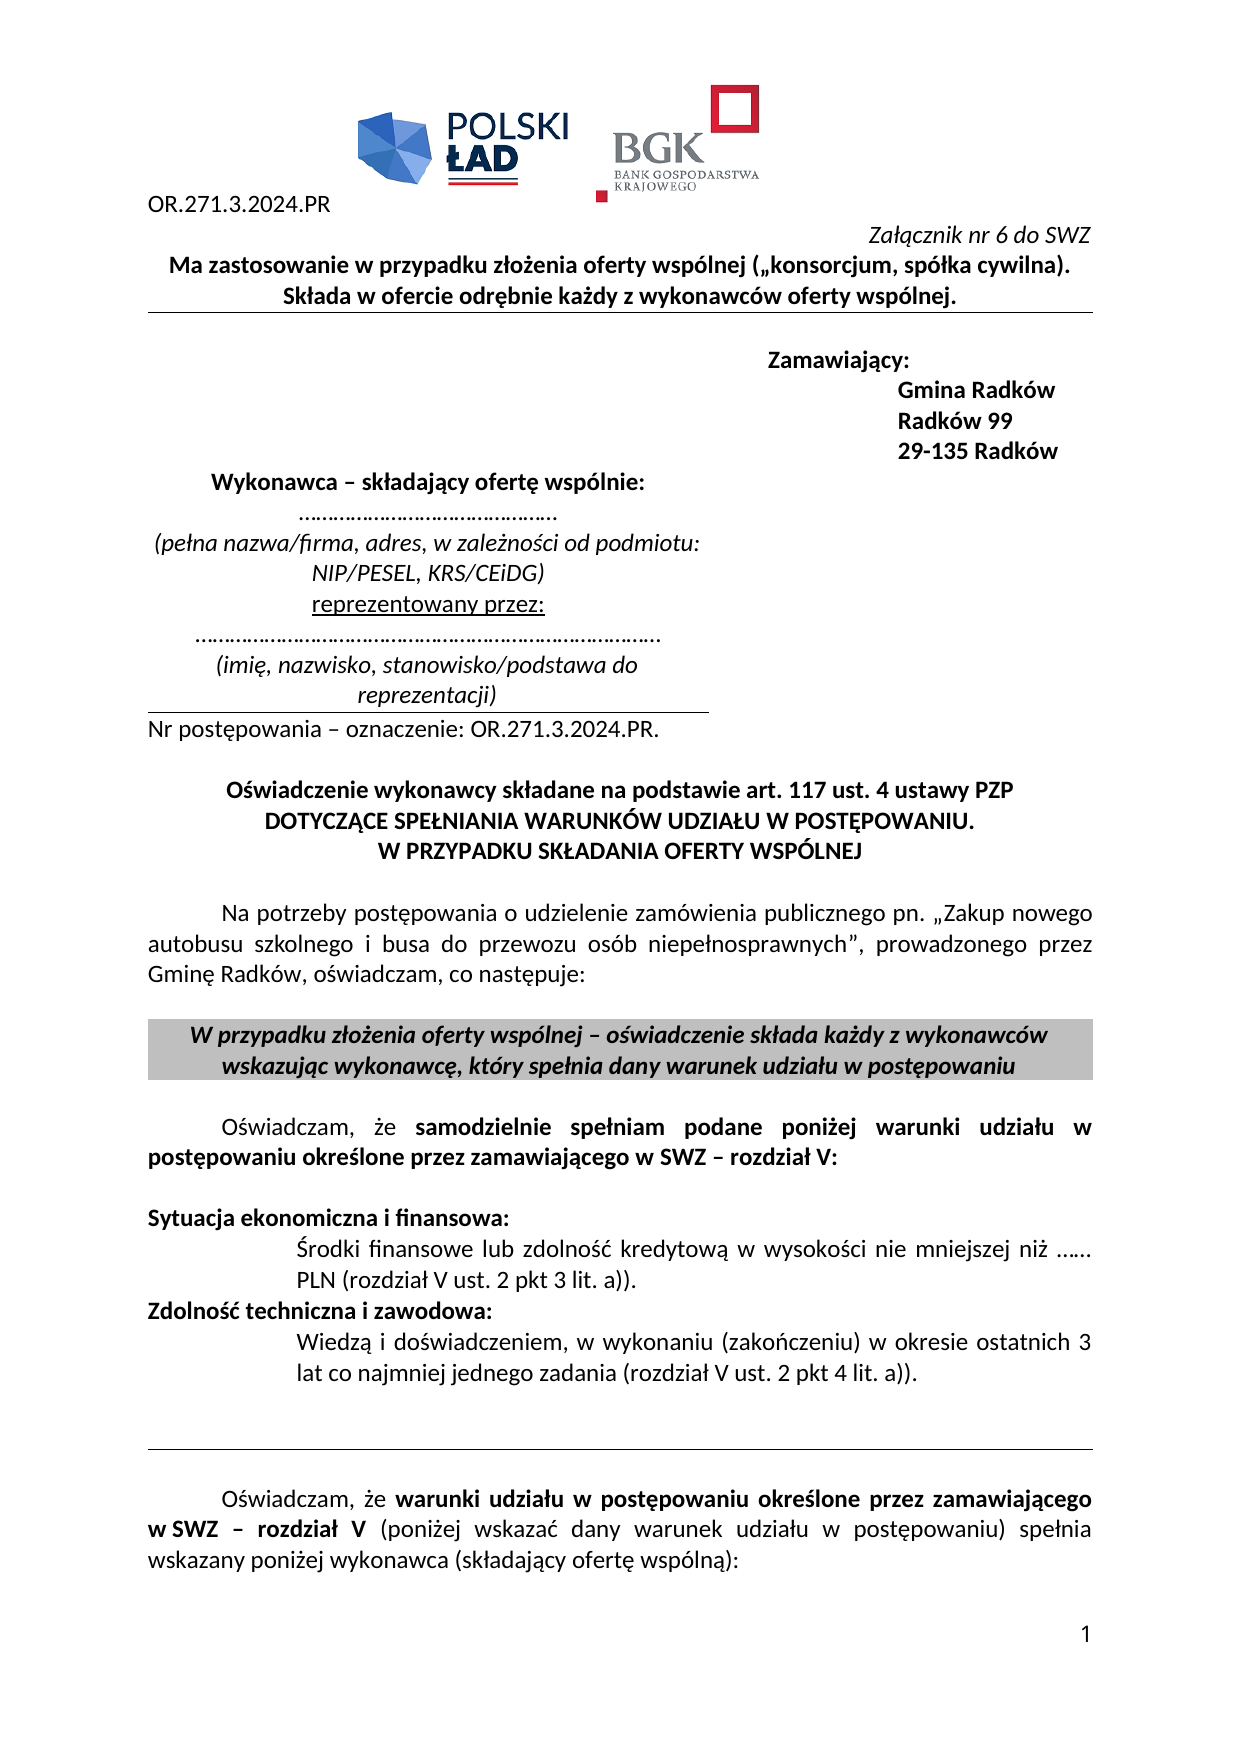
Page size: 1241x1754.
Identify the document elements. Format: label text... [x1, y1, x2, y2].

text (imię, nazwisko, stanowisko/podstawa do reprezentacji) [148, 649, 709, 712]
text Nr postępowania – oznaczenie: OR.271.3.2024.PR. [148, 713, 1093, 744]
text Zamawiający: [694, 344, 1093, 374]
text W PRZYPADKU SKŁADANIA OFERTY WSPÓLNEJ [148, 835, 1093, 897]
text reprezentowany przez: ……………………………………………………………………… [148, 588, 709, 649]
text DOTYCZĄCE SPEŁNIANIA WARUNKÓW UDZIAŁU W POSTĘPOWANIU. [148, 805, 1093, 835]
list Wiedzą i doświadczeniem, w wykonaniu (zakończeniu) w okresie ostatnich 3 lat co najmniej jednego zadania (rozdział V ust. 2 pkt 4 lit. a)). [259, 1326, 1093, 1388]
text Na potrzeby postępowania o udzielenie zamówienia publicznego pn. „Zakup nowego autobusu szkolnego i busa do przewozu osób niepełnosprawnych”, prowadzonego przez Gminę Radków, oświadczam, co następuje: [148, 897, 1093, 989]
text W przypadku złożenia oferty wspólnej – oświadczenie składa każdy z wykonawców wskazując wykonawcę, który spełnia dany warunek udziału w postępowaniu [148, 1019, 1093, 1080]
text Gmina Radków Radków 99 29-135 Radków [898, 374, 1093, 466]
list Środki finansowe lub zdolność kredytową w wysokości nie mniejszej niż …… PLN (rozdział V ust. 2 pkt 3 lit. a)). [259, 1233, 1093, 1295]
text Oświadczenie wykonawcy składane na podstawie art. 117 ust. 4 ustawy PZP [148, 774, 1093, 805]
text Ma zastosowanie w przypadku złożenia oferty wspólnej („konsorcjum, spółka cywilna). Składa w ofercie odrębnie każdy z wykonawców oferty wspólnej. [148, 249, 1093, 312]
text Zdolność techniczna i zawodowa: [148, 1295, 1093, 1326]
text Oświadczam, że warunki udziału w postępowaniu określone przez zamawiającego w SWZ – rozdział V (poniżej wskazać dany warunek udziału w postępowaniu) spełnia wskazany poniżej wykonawca (składający ofertę wspólną): [148, 1483, 1093, 1574]
text Oświadczam, że samodzielnie spełniam podane poniżej warunki udziału w postępowaniu określone przez zamawiającego w SWZ – rozdział V: [148, 1111, 1093, 1172]
text Sytuacja ekonomiczna i finansowa: [148, 1202, 1093, 1233]
text Załącznik nr 6 do SWZ [148, 219, 1093, 249]
text Wykonawca – składający ofertę wspólnie: ……………………………………… [148, 466, 709, 527]
text (pełna nazwa/firma, adres, w zależności od podmiotu: NIP/PESEL, KRS/CEiDG) [148, 527, 709, 588]
